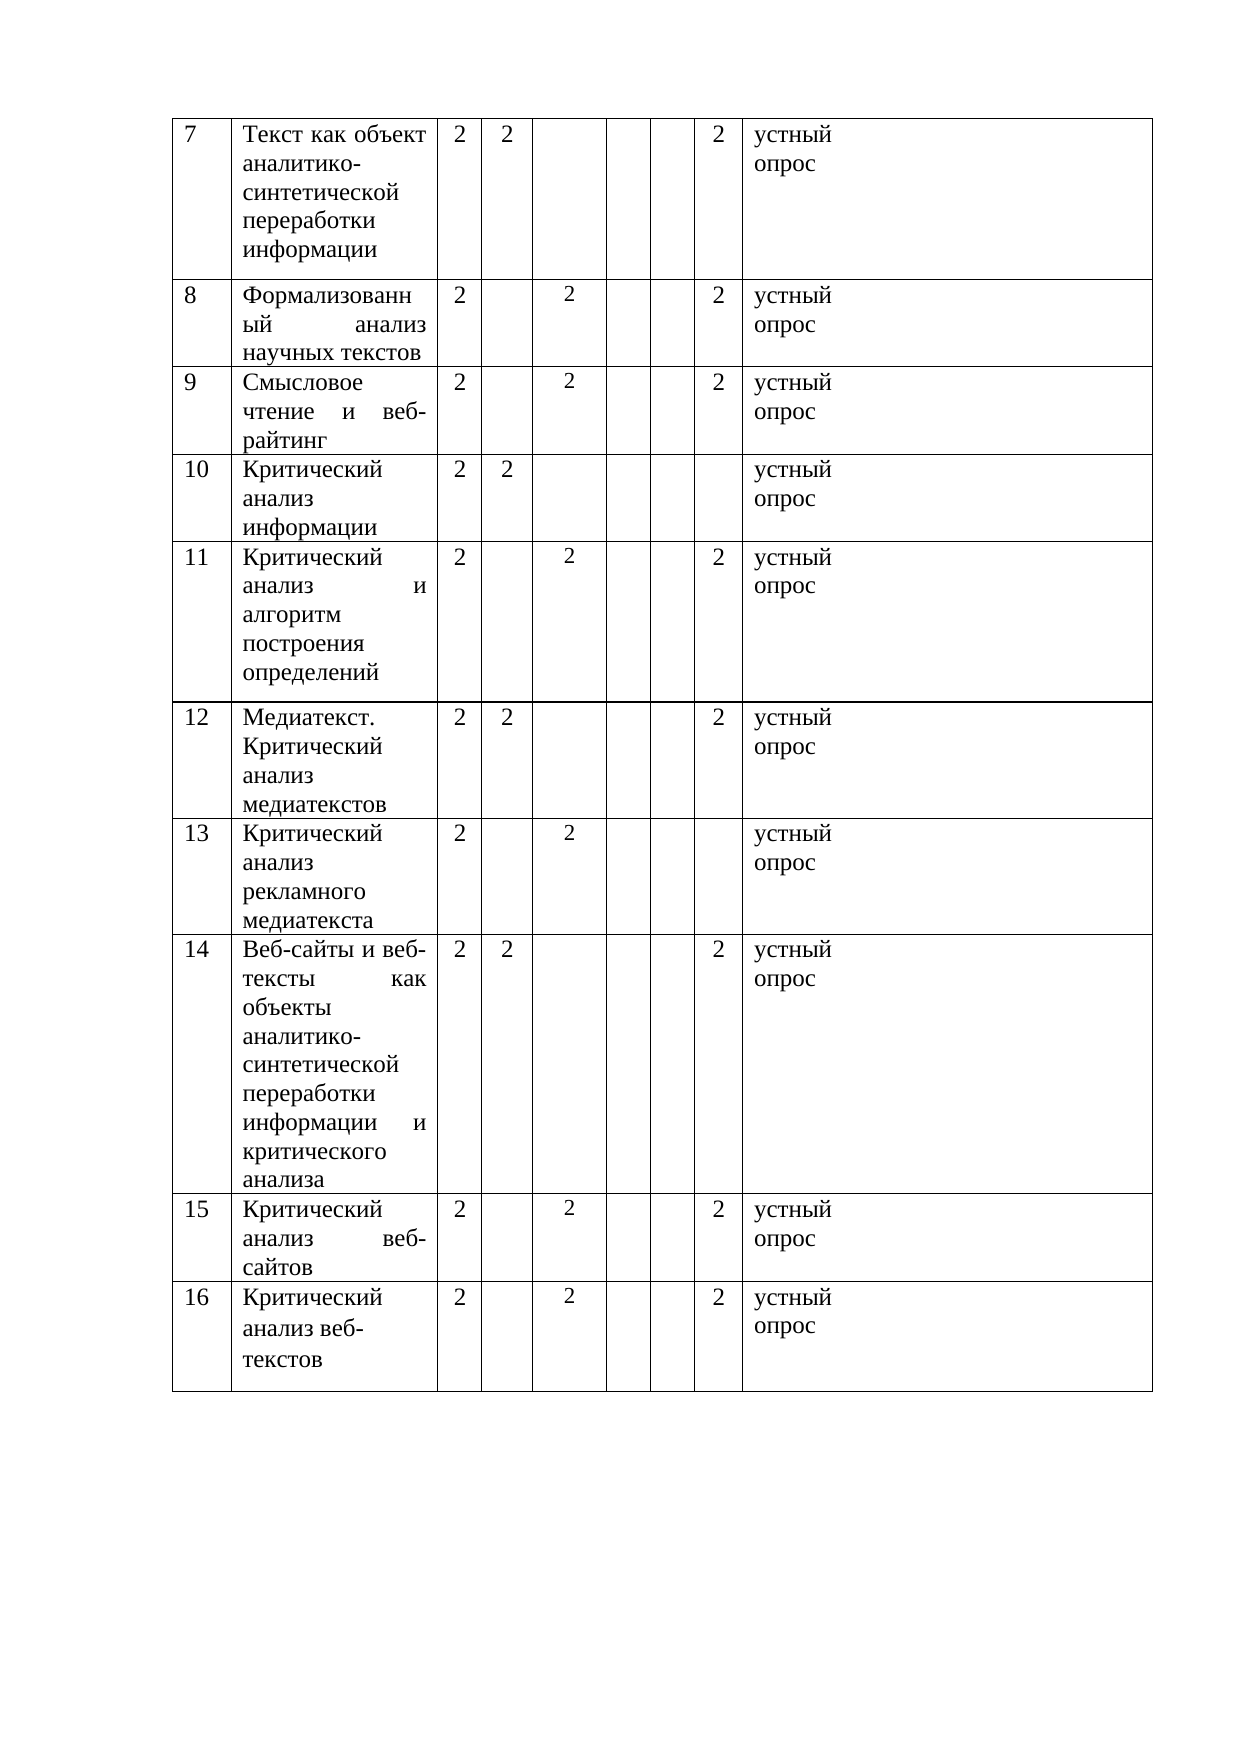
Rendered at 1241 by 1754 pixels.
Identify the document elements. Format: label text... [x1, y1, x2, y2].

table_cell [607, 703, 650, 817]
table_cell 9 [173, 367, 231, 453]
table_cell [482, 1282, 532, 1391]
table_cell [533, 935, 606, 1193]
table_cell [607, 1282, 650, 1391]
table_cell 2 [438, 119, 481, 279]
table_cell 16 [173, 1282, 231, 1391]
table_cell [482, 542, 532, 701]
table_cell [607, 367, 650, 453]
table_cell 2 [438, 1194, 481, 1281]
table_cell Критический анализ информации [232, 455, 437, 541]
table_cell [482, 819, 532, 933]
table_cell устный опрос [743, 1282, 1152, 1391]
table_cell 15 [173, 1194, 231, 1281]
table_cell Формализованный анализ научных текстов [232, 280, 437, 366]
table_cell [651, 1194, 694, 1281]
table_cell [607, 935, 650, 1193]
table_cell Веб-сайты и веб-тексты как объекты аналитико-синтетической переработки информации и критического анализа [232, 935, 437, 1193]
table_cell 2 [438, 819, 481, 933]
table_cell 2 [695, 119, 742, 279]
table_cell 12 [173, 703, 231, 817]
table_cell 13 [173, 819, 231, 933]
table_cell устный опрос [743, 1194, 1152, 1281]
table_cell 2 [438, 280, 481, 366]
table_cell [651, 1282, 694, 1391]
table_cell [607, 119, 650, 279]
table_cell [607, 819, 650, 933]
table_cell 10 [173, 455, 231, 541]
table_cell устный опрос [743, 367, 1152, 453]
table_cell Критический анализ веб-сайтов [232, 1194, 437, 1281]
table_cell 2 [438, 367, 481, 453]
table_cell 2 [482, 119, 532, 279]
table_cell [651, 367, 694, 453]
table_cell устный опрос [743, 935, 1152, 1193]
table_cell Смысловое чтение и веб-райтинг [232, 367, 437, 453]
table_cell 2 [438, 542, 481, 701]
table_cell Критический анализ веб-текстов [232, 1282, 437, 1391]
table_cell [607, 455, 650, 541]
table_cell [651, 119, 694, 279]
table_cell 2 [695, 1282, 742, 1391]
table_cell устный опрос [743, 280, 1152, 366]
table_cell 2 [438, 1282, 481, 1391]
table_cell 2 [695, 367, 742, 453]
table_cell [651, 280, 694, 366]
table_cell [651, 819, 694, 933]
table_cell Медиатекст. Критический анализ медиатекстов [232, 703, 437, 817]
table_cell [607, 542, 650, 701]
table_cell 2 [533, 367, 606, 453]
table_cell 2 [438, 935, 481, 1193]
table_cell 2 [695, 280, 742, 366]
table_cell 2 [438, 703, 481, 817]
table_cell 2 [438, 455, 481, 541]
table_cell устный опрос [743, 542, 1152, 701]
table_cell Критический анализ рекламного медиатекста [232, 819, 437, 933]
table_cell [482, 280, 532, 366]
table_cell [695, 819, 742, 933]
table_cell [533, 119, 606, 279]
table_cell [482, 1194, 532, 1281]
table_cell 2 [482, 703, 532, 817]
table_cell 2 [695, 703, 742, 817]
table_cell Текст как объект аналитико-синтетической переработки информации [232, 119, 437, 279]
table_cell [533, 703, 606, 817]
table_cell 2 [695, 1194, 742, 1281]
table_cell устный опрос [743, 819, 1152, 933]
table_cell 11 [173, 542, 231, 701]
table_cell [651, 542, 694, 701]
table_cell устный опрос [743, 119, 1152, 279]
table_cell 2 [695, 935, 742, 1193]
table_cell [695, 455, 742, 541]
table_cell 2 [533, 280, 606, 366]
table_cell [607, 1194, 650, 1281]
table_cell 8 [173, 280, 231, 366]
table_cell 2 [533, 542, 606, 701]
table_cell устный опрос [743, 455, 1152, 541]
table_cell 2 [482, 455, 532, 541]
table_cell [651, 455, 694, 541]
table_cell 14 [173, 935, 231, 1193]
table_cell 2 [695, 542, 742, 701]
table_cell [533, 455, 606, 541]
table_cell [607, 280, 650, 366]
table_cell [651, 703, 694, 817]
table_cell 2 [533, 1194, 606, 1281]
table_cell устный опрос [743, 703, 1152, 817]
table_cell Критический анализ и алгоритм построения определений [232, 542, 437, 701]
table_cell 7 [173, 119, 231, 279]
table_cell 2 [533, 819, 606, 933]
table_cell 2 [482, 935, 532, 1193]
table_cell [482, 367, 532, 453]
table_cell [651, 935, 694, 1193]
table_cell 2 [533, 1282, 606, 1391]
